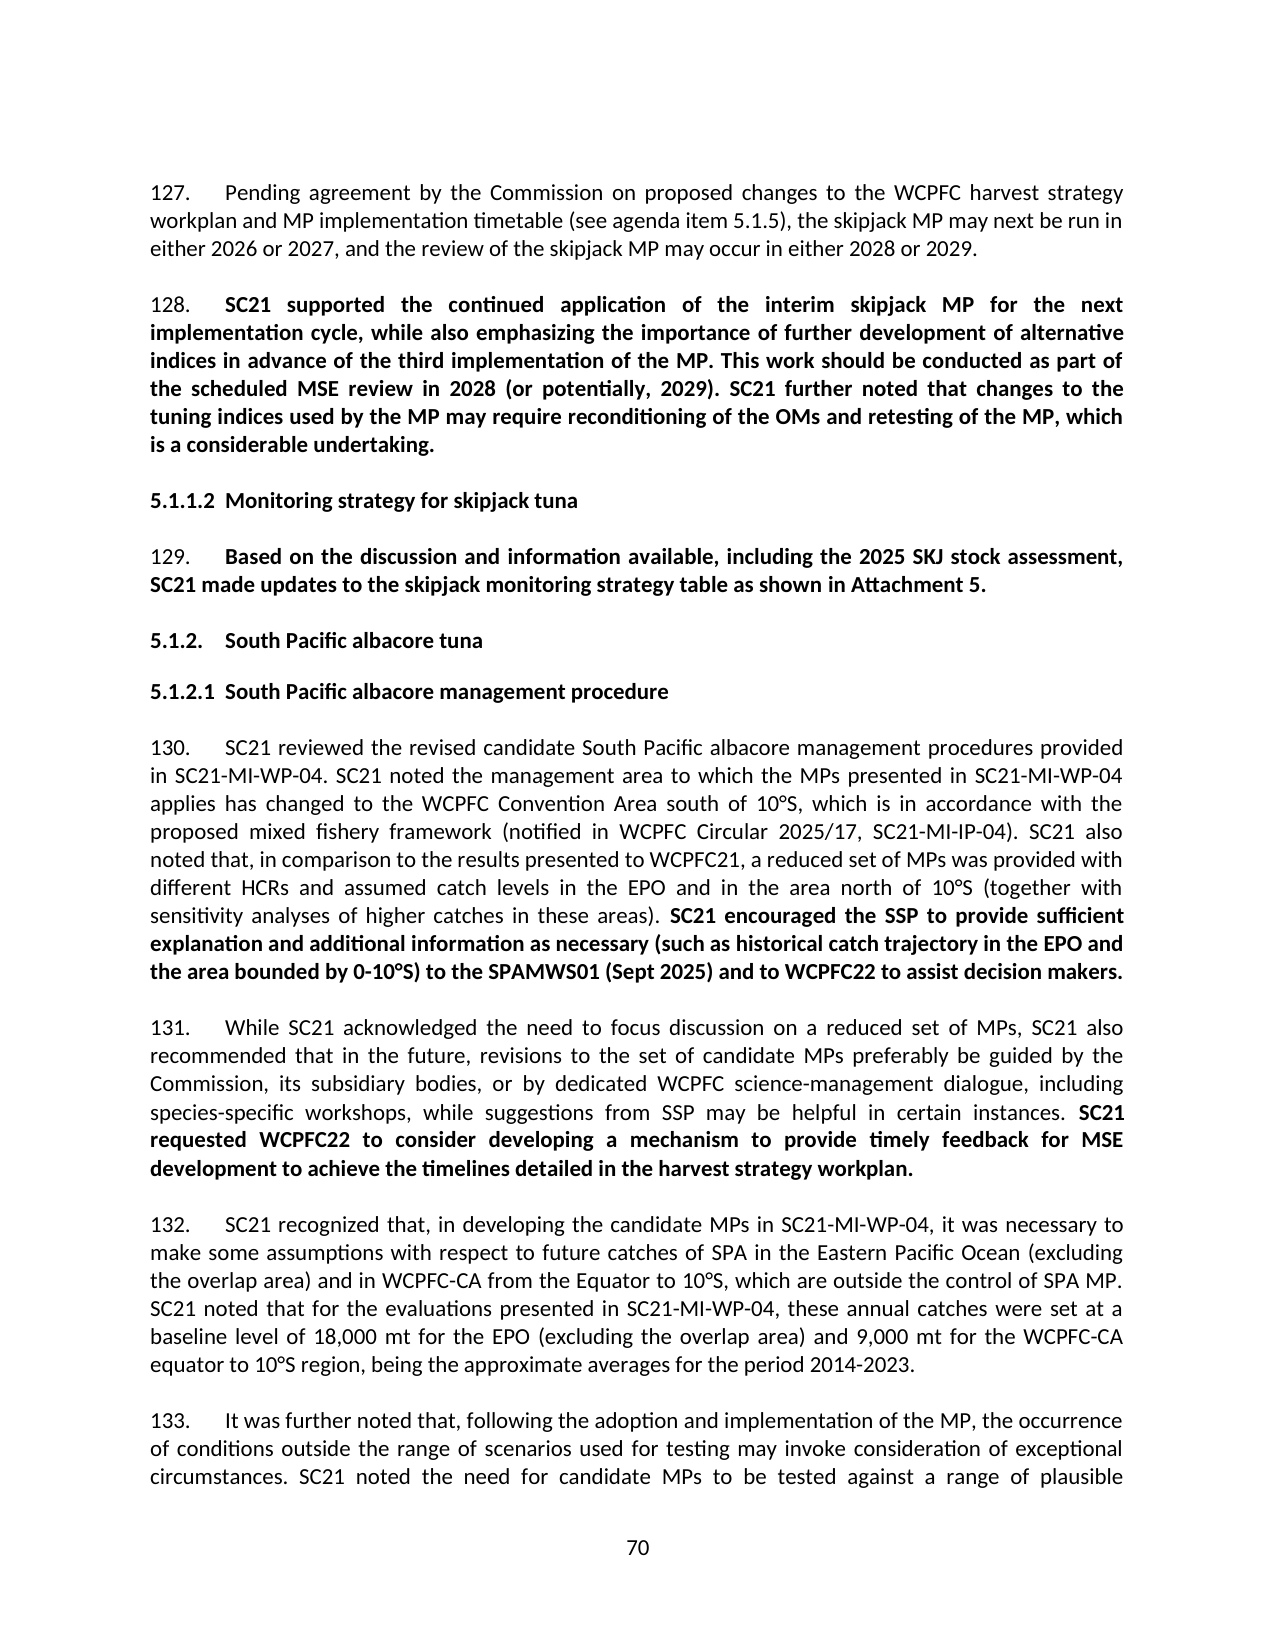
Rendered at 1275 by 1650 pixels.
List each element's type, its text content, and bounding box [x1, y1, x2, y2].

text Pending agreement by the Commission on proposed changes to the WCPFC harvest strategy workplan and MP implementation timetable (see agenda item 5.1.5), the skipjack MP may next be run in either 2026 or 2027, and the review of the skipjack MP may occur in either 2028 or 2029. [150, 178, 1125, 262]
text While SC21 acknowledged the need to focus discussion on a reduced set of MPs, SC21 also recommended that in the future, revisions to the set of candidate MPs preferably be guided by the Commission, its subsidiary bodies, or by dedicated WCPFC science-management dialogue, including species-specific workshops, while suggestions from SSP may be helpful in certain instances. SC21 requested WCPFC22 to consider developing a mechanism to provide timely feedback for MSE development to achieve the timelines detailed in the harvest strategy workplan. [150, 1013, 1125, 1182]
text SC21 supported the continued application of the interim skipjack MP for the next implementation cycle, while also emphasizing the importance of further development of alternative indices in advance of the third implementation of the MP. This work should be conducted as part of the scheduled MSE review in 2028 (or potentially, 2029). SC21 further noted that changes to the tuning indices used by the MP may require reconditioning of the OMs and retesting of the MP, which is a considerable undertaking. [150, 290, 1125, 458]
text South Pacific albacore tuna [150, 626, 1125, 654]
text SC21 recognized that, in developing the candidate MPs in SC21-MI-WP-04, it was necessary to make some assumptions with respect to future catches of SPA in the Eastern Pacific Ocean (excluding the overlap area) and in WCPFC-CA from the Equator to 10°S, which are outside the control of SPA MP. SC21 noted that for the evaluations presented in SC21-MI-WP-04, these annual catches were set at a baseline level of 18,000 mt for the EPO (excluding the overlap area) and 9,000 mt for the WCPFC-CA equator to 10°S region, being the approximate averages for the period 2014-2023. [150, 1210, 1125, 1378]
list South Pacific albacore management procedure [150, 677, 1125, 705]
text SC21 reviewed the revised candidate South Pacific albacore management procedures provided in SC21-MI-WP-04. SC21 noted the management area to which the MPs presented in SC21-MI-WP-04 applies has changed to the WCPFC Convention Area south of 10°S, which is in accordance with the proposed mixed fishery framework (notified in WCPFC Circular 2025/17, SC21-MI-IP-04). SC21 also noted that, in comparison to the results presented to WCPFC21, a reduced set of MPs was provided with different HCRs and assumed catch levels in the EPO and in the area north of 10°S (together with sensitivity analyses of higher catches in these areas). SC21 encouraged the SSP to provide sufficient explanation and additional information as necessary (such as historical catch trajectory in the EPO and the area bounded by 0-10°S) to the SPAMWS01 (Sept 2025) and to WCPFC22 to assist decision makers. [150, 733, 1125, 986]
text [150, 1406, 1125, 1490]
text Based on the discussion and information available, including the 2025 SKJ stock assessment, SC21 made updates to the skipjack monitoring strategy table as shown in Attachment 5. [150, 542, 1125, 598]
list Monitoring strategy for skipjack tuna [150, 486, 1125, 514]
